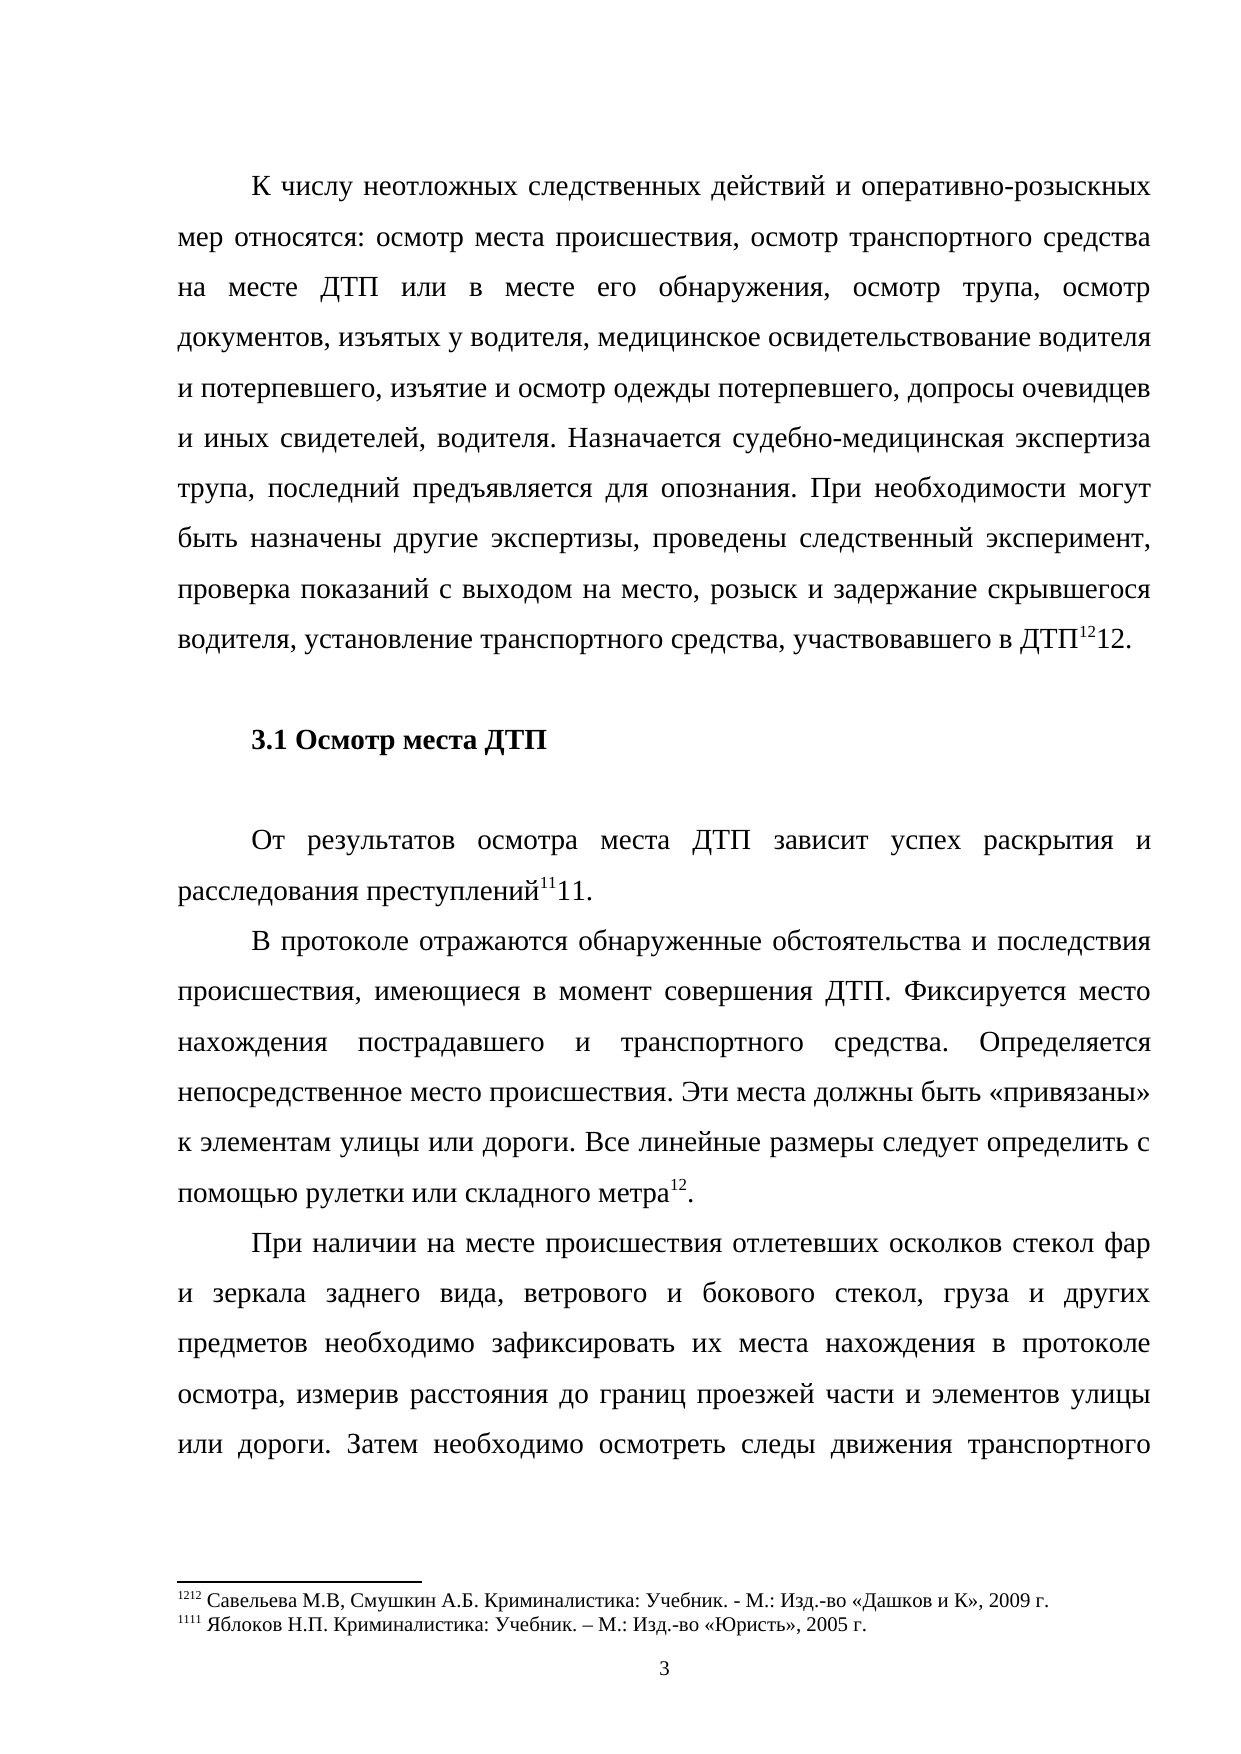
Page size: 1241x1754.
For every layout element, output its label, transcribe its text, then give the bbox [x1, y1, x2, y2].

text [177, 1225, 1152, 1460]
text К числу неотложных следственных действий и оперативно-розыскных мер относятся: осмотр места происшествия, осмотр транспортного средства на месте ДТП или в месте его обнаружения, осмотр трупа, осмотр документов, изъятых у водителя, медицинское освидетельствование водителя и потерпевшего, изъятие и осмотр одежды потерпевшего, допросы очевидцев и иных свидетелей, водителя. Назначается судебно-медицинская экспертиза трупа, последний предъявляется для опознания. При необходимости могут быть назначены другие экспертизы, проведены следственный эксперимент, проверка показаний с выходом на место, розыск и задержание скрывшегося водителя, установление транспортного средства, участвовавшего в ДТП12. [177, 168, 1152, 655]
text От результатов осмотра места ДТП зависит успех раскрытия и расследования преступлений11. [177, 822, 1152, 906]
text В протоколе отражаются обнаруженные обстоятельства и последствия происшествия, имеющиеся в момент совершения ДТП. Фиксируется место нахождения пострадавшего и транспортного средства. Определяется непосредственное место происшествия. Эти места должны быть «привязаны» к элементам улицы или дороги. Все линейные размеры следует определить с помощью рулетки или складного метра12. [177, 923, 1152, 1208]
text 3.1 Осмотр места ДТП [177, 722, 1152, 755]
